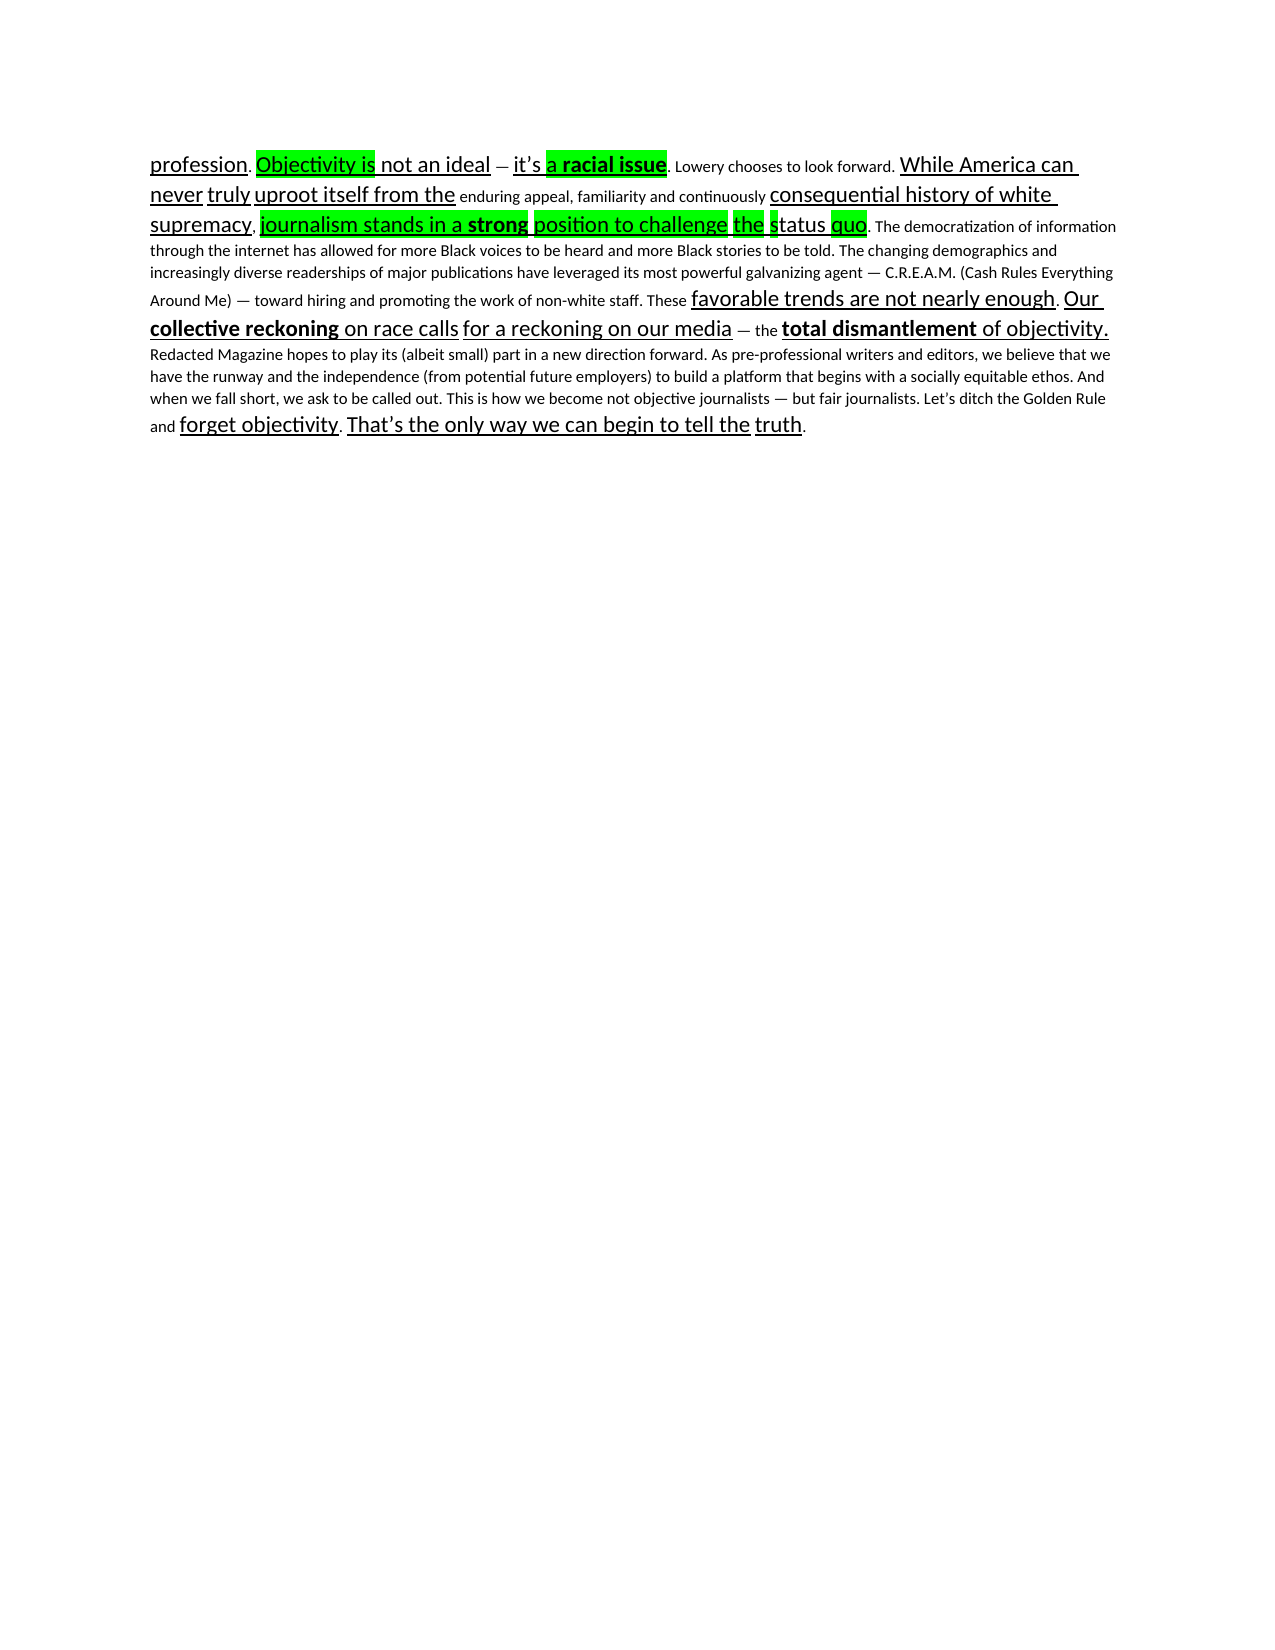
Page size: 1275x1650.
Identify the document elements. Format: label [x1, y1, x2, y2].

text [150, 150, 1125, 438]
